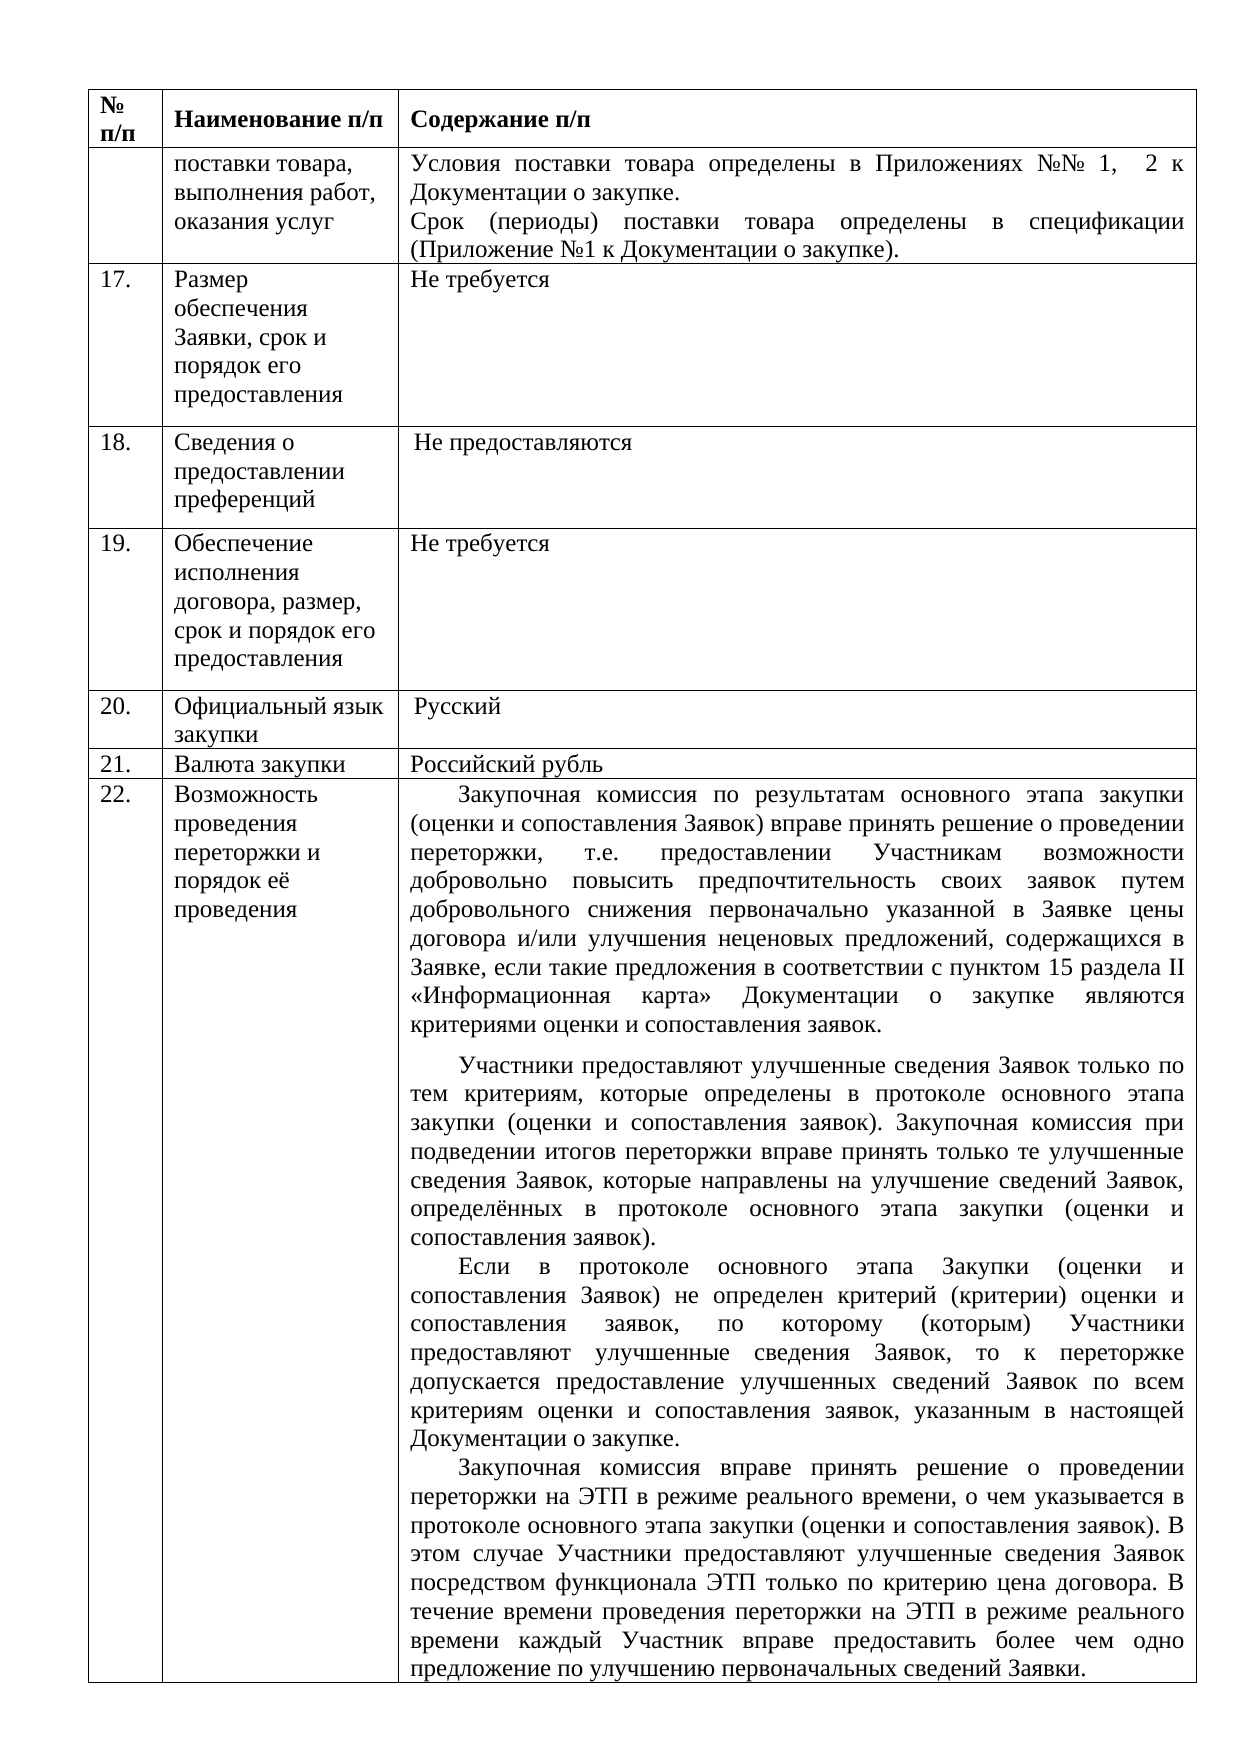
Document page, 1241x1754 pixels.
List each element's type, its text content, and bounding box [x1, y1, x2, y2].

table_cell Обеспечение исполнения договора, размер, срок и порядок его предоставления [163, 529, 398, 690]
table_cell Размер обеспечения Заявки, срок и порядок его предоставления [163, 264, 398, 426]
table_cell Российский рубль [399, 749, 1196, 778]
table_cell Валюта закупки [163, 749, 398, 778]
table_cell Не требуется [399, 529, 1196, 690]
table_header № п/п [89, 90, 162, 147]
table_cell [89, 529, 162, 690]
table_cell [89, 749, 162, 778]
table_cell [89, 148, 162, 263]
table_cell [89, 779, 162, 1682]
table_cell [399, 779, 1196, 1682]
table_cell [89, 264, 162, 426]
table_cell Сведения о предоставлении преференций [163, 427, 398, 527]
table_cell [89, 691, 162, 748]
table_header Наименование п/п [163, 90, 398, 147]
table_cell Официальный язык закупки [163, 691, 398, 748]
table_cell [89, 427, 162, 527]
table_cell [163, 779, 398, 1682]
table_cell Не требуется [399, 264, 1196, 426]
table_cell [163, 148, 398, 263]
table_cell Не предоставляются [399, 427, 1196, 527]
table_cell Русский [399, 691, 1196, 748]
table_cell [399, 148, 1196, 263]
table_header Содержание п/п [399, 90, 1196, 147]
